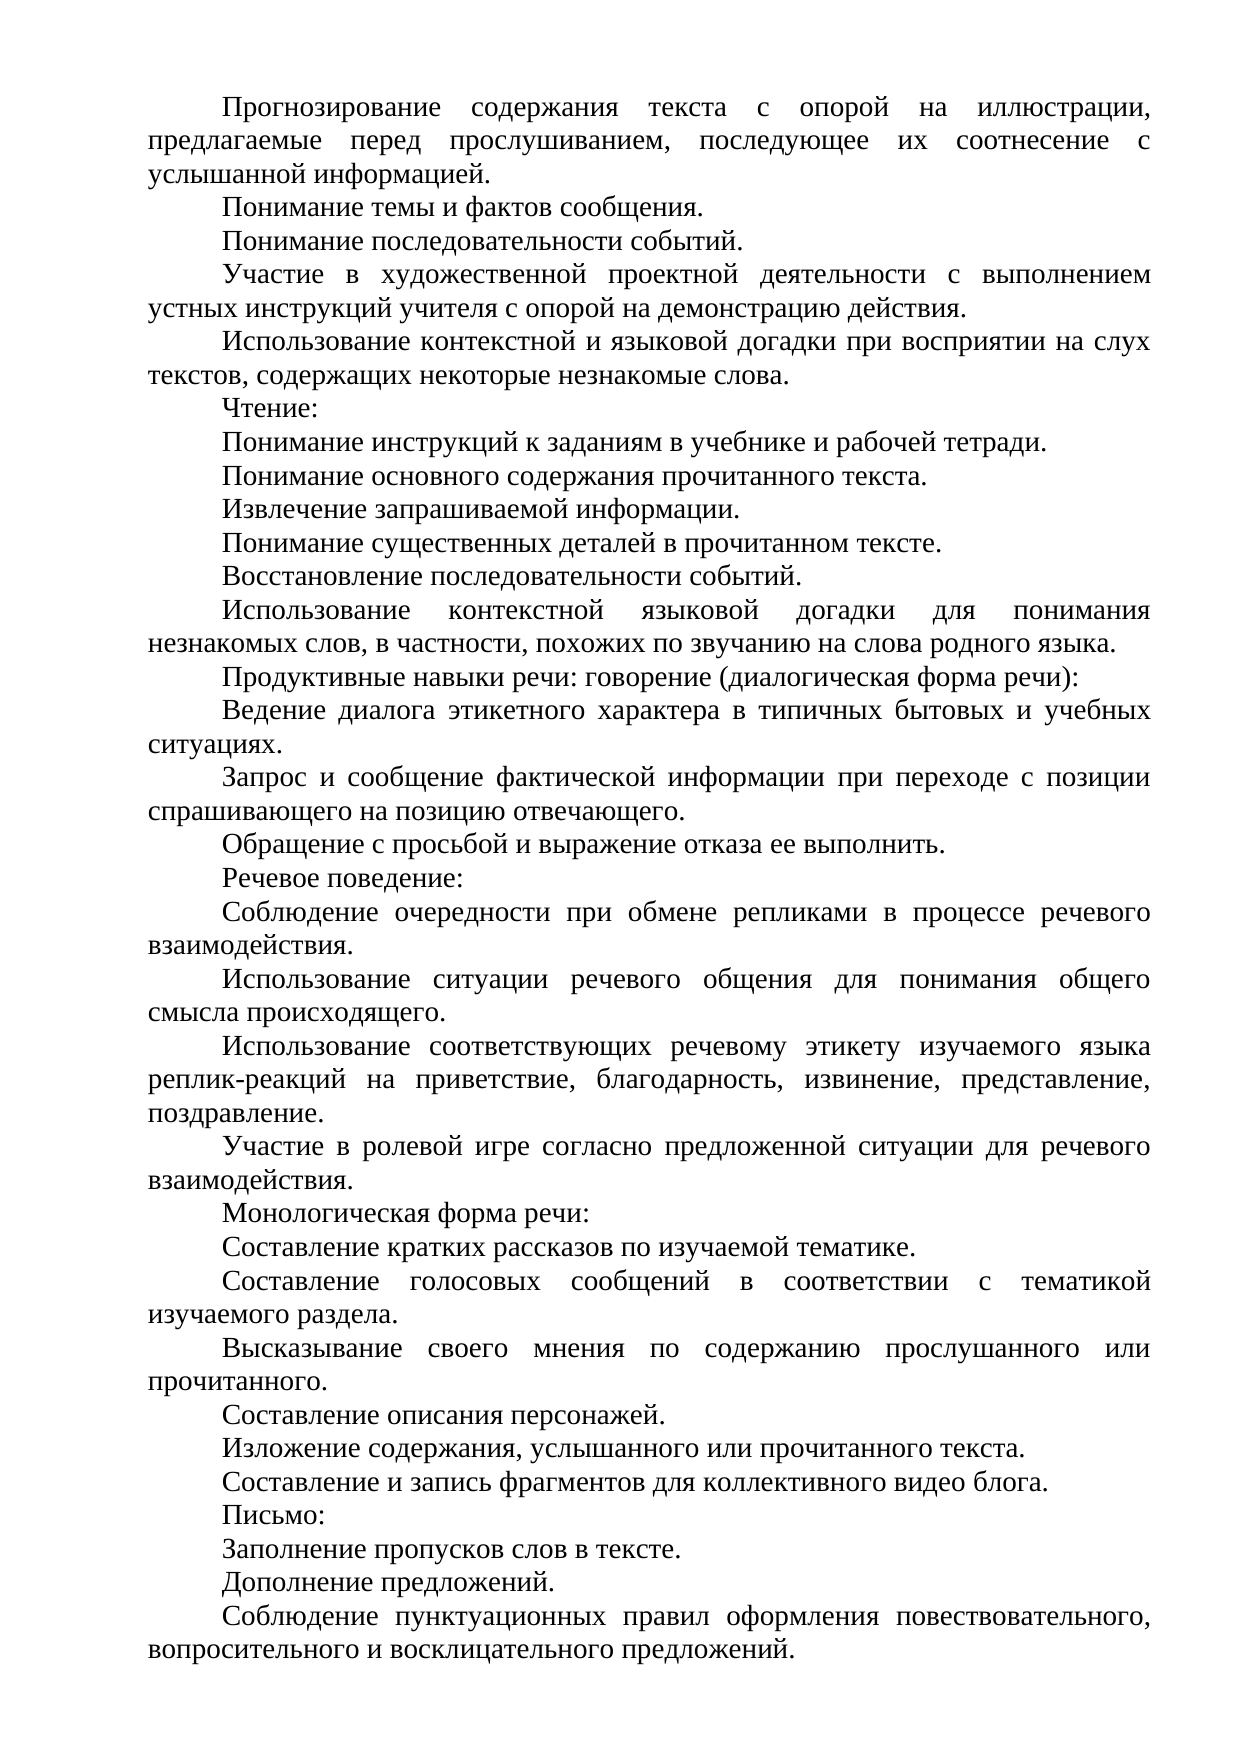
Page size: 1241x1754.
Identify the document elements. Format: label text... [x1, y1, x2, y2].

text Составление голосовых сообщений в соответствии с тематикой изучаемого раздела. [148, 1263, 1152, 1330]
text Восстановление последовательности событий. [148, 558, 1152, 592]
text Понимание существенных деталей в прочитанном тексте. [148, 525, 1152, 558]
text Изложение содержания, услышанного или прочитанного текста. [148, 1430, 1152, 1464]
text Монологическая форма речи: [148, 1196, 1152, 1229]
text Участие в художественной проектной деятельности с выполнением устных инструкций учителя с опорой на демонстрацию действия. [148, 256, 1152, 323]
text Заполнение пропусков слов в тексте. [148, 1531, 1152, 1564]
text Высказывание своего мнения по содержанию прослушанного или прочитанного. [148, 1330, 1152, 1397]
text Ведение диалога этикетного характера в типичных бытовых и учебных ситуациях. [148, 692, 1152, 759]
text Продуктивные навыки речи: говорение (диалогическая форма речи): [148, 659, 1152, 692]
text Запрос и сообщение фактической информации при переходе с позиции спрашивающего на позицию отвечающего. [148, 759, 1152, 827]
text Использование контекстной и языковой догадки при восприятии на слух текстов, содержащих некоторые незнакомые слова. [148, 323, 1152, 391]
text Составление и запись фрагментов для коллективного видео блога. [148, 1464, 1152, 1497]
text Речевое поведение: [148, 860, 1152, 894]
text Соблюдение пунктуационных правил оформления повествовательного, вопросительного и восклицательного предложений. [148, 1598, 1152, 1665]
text Чтение: [148, 391, 1152, 424]
text Прогнозирование содержания текста с опорой на иллюстрации, предлагаемые перед прослушиванием, последующее их соотнесение с услышанной информацией. [148, 89, 1152, 189]
text Составление описания персонажей. [148, 1397, 1152, 1430]
text Составление кратких рассказов по изучаемой тематике. [148, 1229, 1152, 1263]
text Обращение с просьбой и выражение отказа ее выполнить. [148, 827, 1152, 860]
text Понимание инструкций к заданиям в учебнике и рабочей тетради. [148, 424, 1152, 458]
text Использование соответствующих речевому этикету изучаемого языка реплик-реакций на приветствие, благодарность, извинение, представление, поздравление. [148, 1028, 1152, 1128]
text Понимание основного содержания прочитанного текста. [148, 458, 1152, 491]
text Понимание последовательности событий. [148, 223, 1152, 256]
text Использование контекстной языковой догадки для понимания незнакомых слов, в частности, похожих по звучанию на слова родного языка. [148, 592, 1152, 659]
text Участие в ролевой игре согласно предложенной ситуации для речевого взаимодействия. [148, 1128, 1152, 1196]
text Использование ситуации речевого общения для понимания общего смысла происходящего. [148, 961, 1152, 1028]
text Извлечение запрашиваемой информации. [148, 491, 1152, 525]
text Дополнение предложений. [148, 1564, 1152, 1598]
text Соблюдение очередности при обмене репликами в процессе речевого взаимодействия. [148, 894, 1152, 961]
text Понимание темы и фактов сообщения. [148, 189, 1152, 223]
text Письмо: [148, 1497, 1152, 1531]
